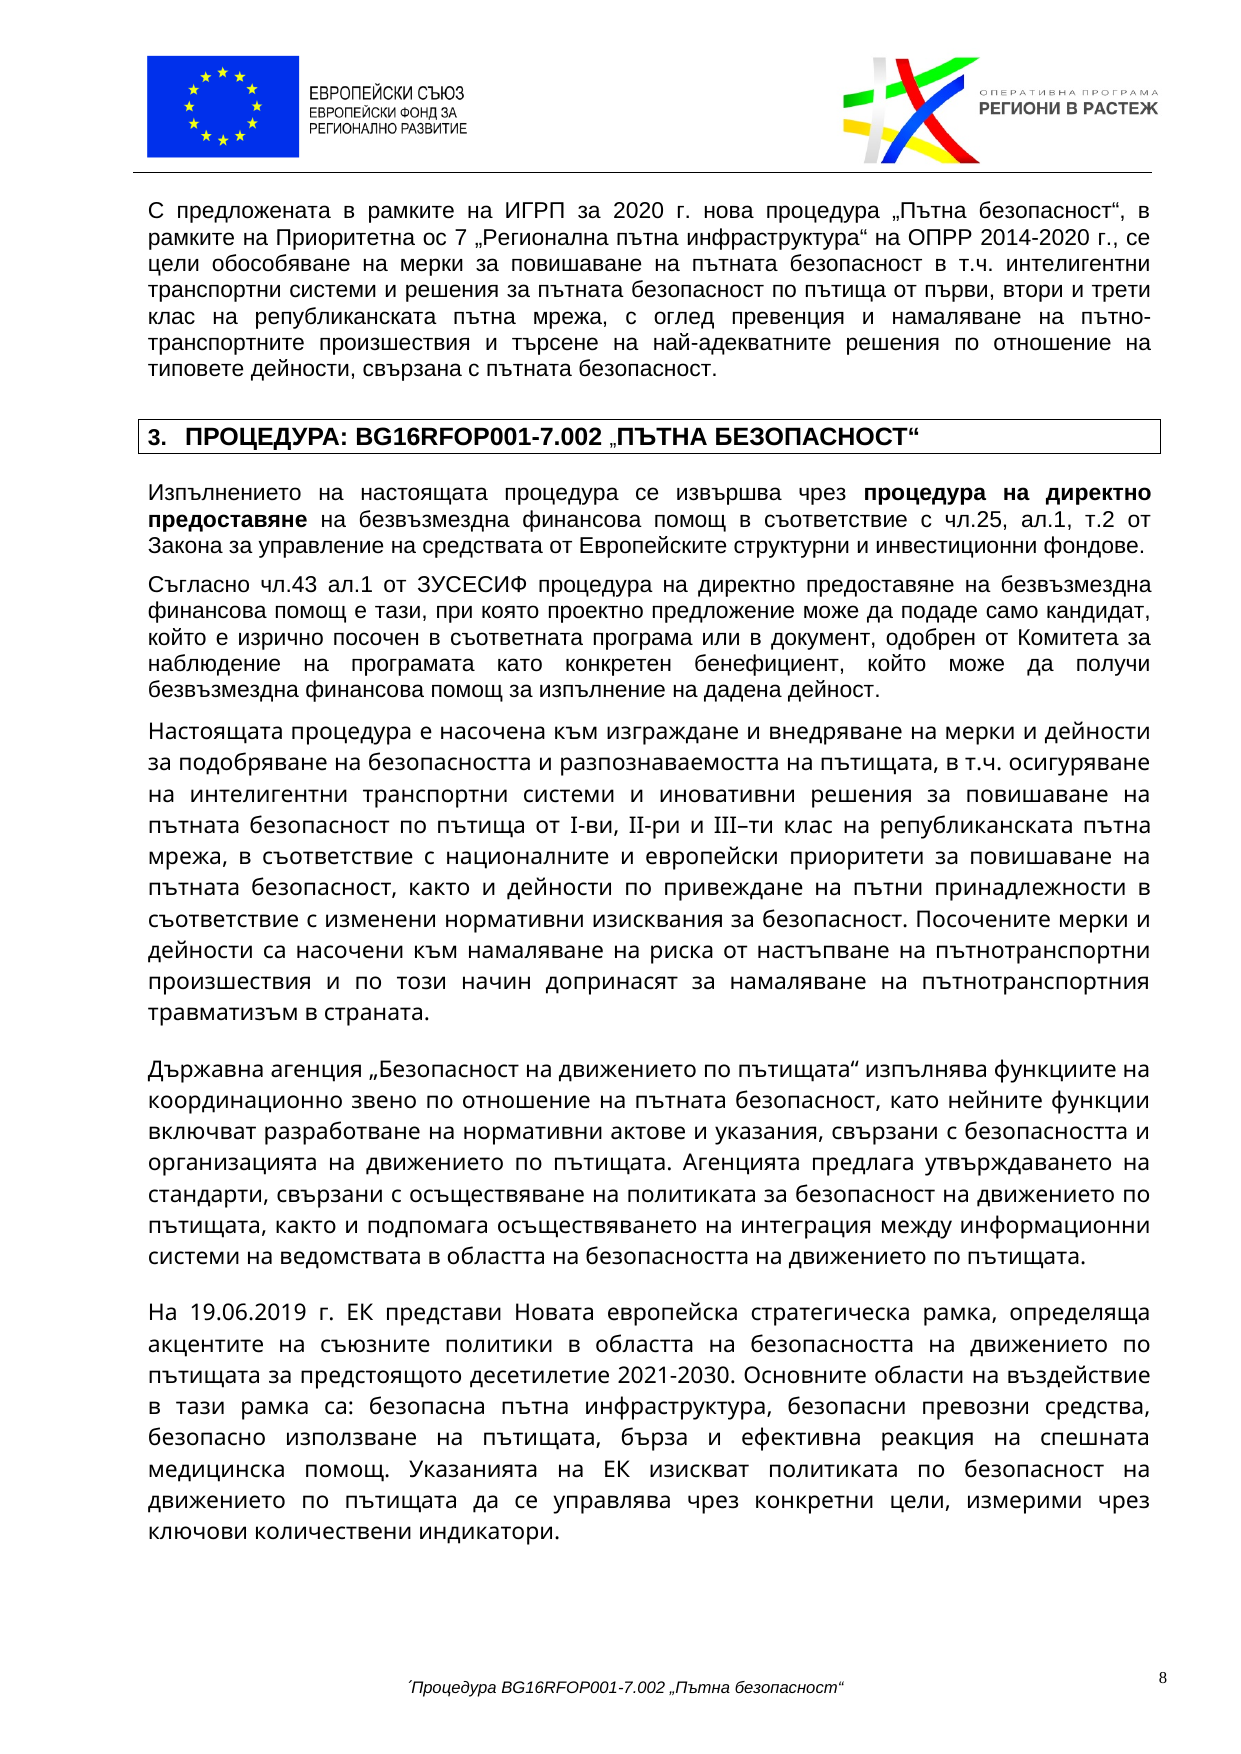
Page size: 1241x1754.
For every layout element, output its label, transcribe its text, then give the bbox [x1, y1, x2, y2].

text Държавна агенция „Безопасност на движението по пътищата“ изпълнява функциите на координационно звено по отношение на пътната безопасност, като нейните функции включват разработване на нормативни актове и указания, свързани с безопасността и организацията на движението по пътищата. Агенцията предлага утвърждаването на стандарти, свързани с осъществяване на политиката за безопасност на движението по пътищата, както и подпомага осъществяването на интеграция между информационни системи на ведомствата в областта на безопасността на движението по пътищата. [148, 1052, 1152, 1271]
text Изпълнението на настоящата процедура се извършва чрез процедура на директно предоставяне на безвъзмездна финансова помощ в съответствие с чл.25, ал.1, т.2 от Закона за управление на средствата от Европейските структурни и инвестиционни фондове. [148, 479, 1152, 558]
text На 19.06.2019 г. ЕК представи Новата европейска стратегическа рамка, определяща акцентите на съюзните политики в областта на безопасността на движението по пътищата за предстоящото десетилетие 2021-2030. Основните области на въздействие в тази рамка са: безопасна пътна инфраструктура, безопасни превозни средства, безопасно използване на пътищата, бърза и ефективна реакция на спешната медицинска помощ. Указанията на ЕК изискват политиката по безопасност на движението по пътищата да се управлява чрез конкретни цели, измерими чрез ключови количествени индикатори. [148, 1296, 1152, 1546]
text Съгласно чл.43 ал.1 от ЗУСЕСИФ процедура на директно предоставяне на безвъзмездна финансова помощ е тази, при която проектно предложение може да подаде само кандидат, който е изрично посочен в съответната програма или в документ, одобрен от Комитета за наблюдение на програмата като конкретен бенефициент, който може да получи безвъзмездна финансова помощ за изпълнение на дадена дейност. [148, 571, 1152, 702]
picture [132, 44, 495, 171]
picture [826, 48, 1182, 171]
text С предложената в рамките на ИГРП за 2020 г. нова процедура „Пътна безопасност“, в рамките на Приоритетна ос 7 „Регионална пътна инфраструктура“ на ОПРР 2014-2020 г., се цели обособяване на мерки за повишаване на пътната безопасност в т.ч. интелигентни транспортни системи и решения за пътната безопасност по пътища от първи, втори и трети клас на републиканската пътна мрежа, с оглед превенция и намаляване на пътно-транспортните произшествия и търсене на най-адекватните решения по отношение на типовете дейности, свързана с пътната безопасност. [148, 197, 1152, 382]
subtitle ПРОЦЕДУРА: BG16RFOP001-7.002 „ПЪТНА БЕЗОПАСНОСТ“ [139, 420, 1160, 453]
text Настоящата процедура е насочена към изграждане и внедряване на мерки и дейности за подобряване на безопасността и разпознаваемостта на пътищата, в т.ч. осигуряване на интелигентни транспортни системи и иновативни решения за повишаване на пътната безопасност по пътища от I-ви, II-ри и III–ти клас на републиканската пътна мрежа, в съответствие с националните и европейски приоритети за повишаване на пътната безопасност, както и дейности по привеждане на пътни принадлежности в съответствие с изменени нормативни изисквания за безопасност. Посочените мерки и дейности са насочени към намаляване на риска от настъпване на пътнотранспортни произшествия и по този начин допринасят за намаляване на пътнотранспортния травматизъм в страната. [148, 715, 1152, 1027]
